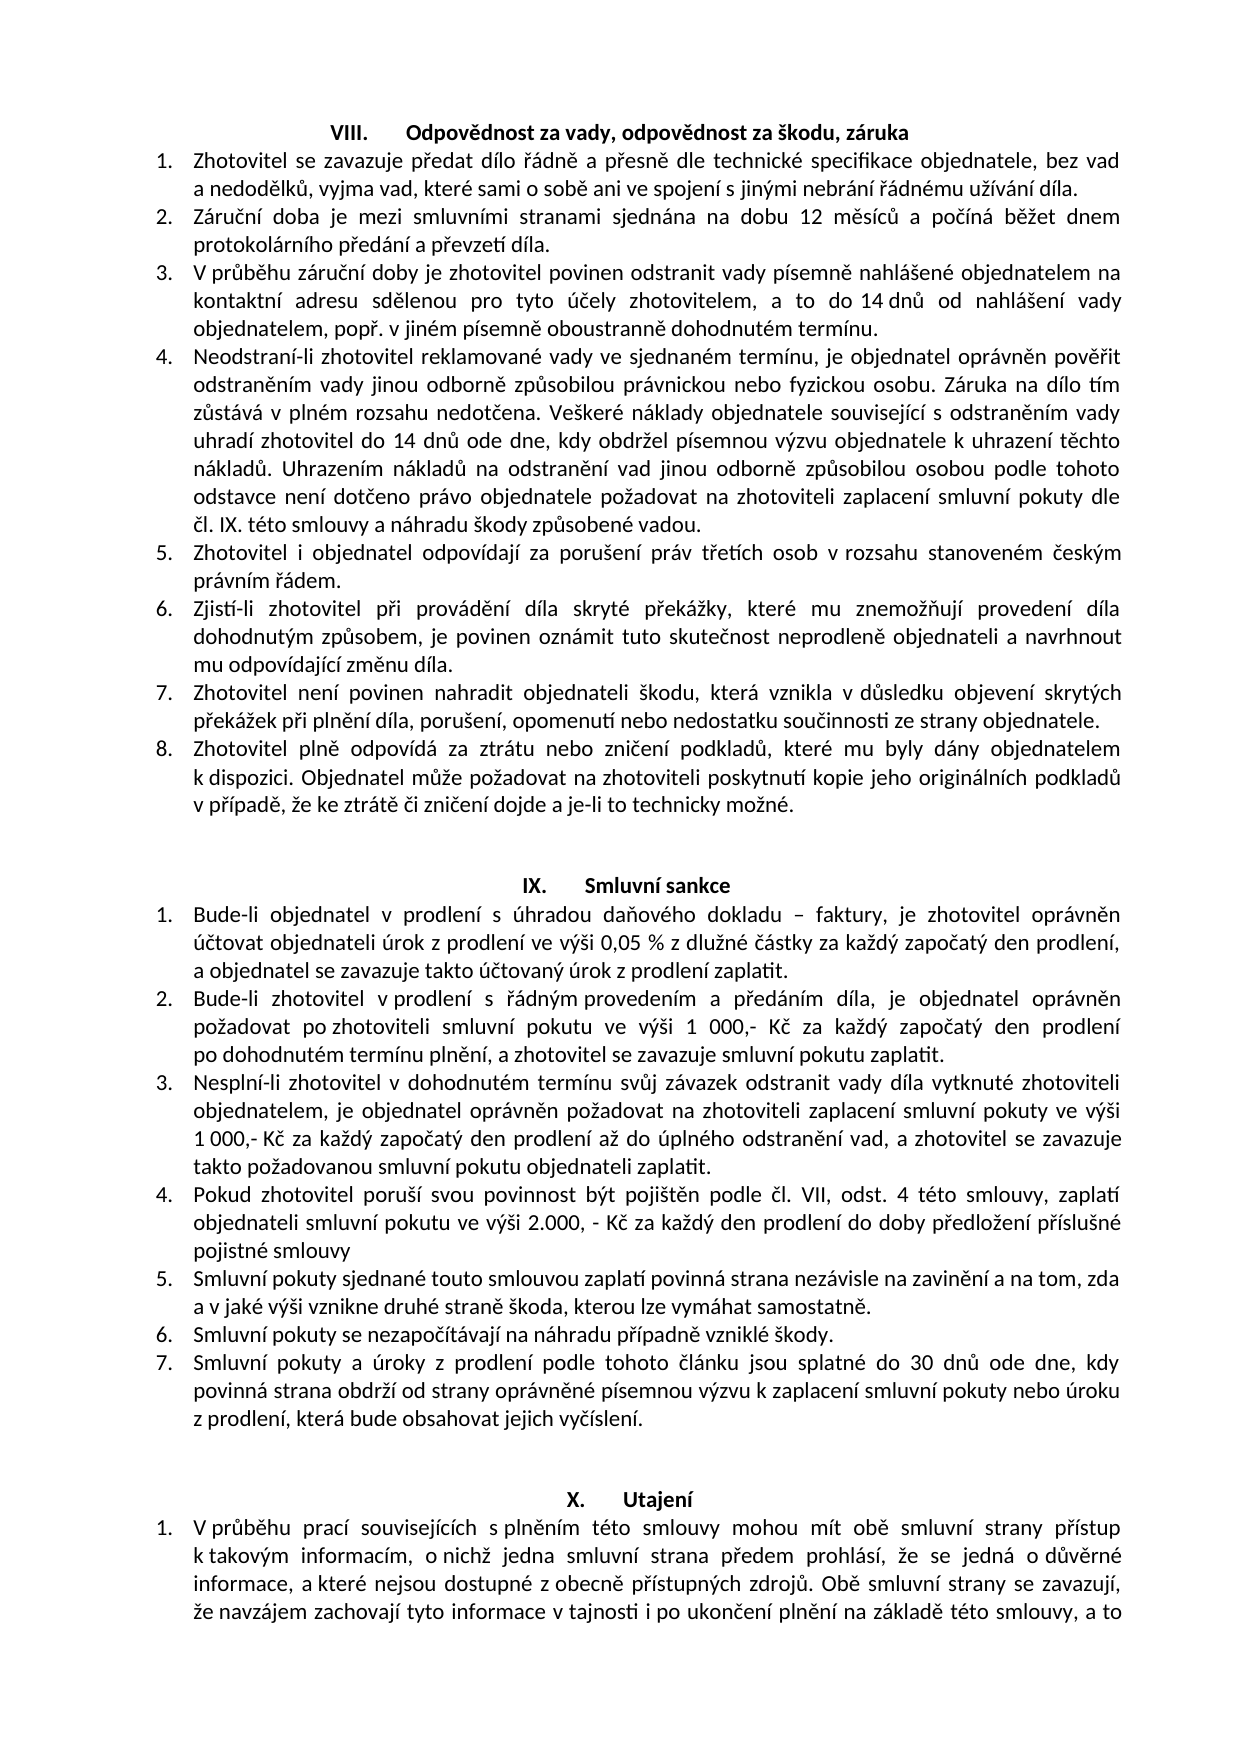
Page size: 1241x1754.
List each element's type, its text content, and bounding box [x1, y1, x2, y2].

list Utajení [156, 1485, 1122, 1513]
list Bude-li objednatel v prodlení s úhradou daňového dokladu – faktury, je zhotovitel oprávněn účtovat objednateli úrok z prodlení ve výši 0,05 % z dlužné částky za každý započatý den prodlení, a objednatel se zavazuje takto účtovaný úrok z prodlení zaplatit. [156, 900, 1122, 984]
list Záruční doba je mezi smluvními stranami sjednána na dobu 12 měsíců a počíná běžet dnem protokolárního předání a převzetí díla. [156, 202, 1122, 258]
list Zhotovitel se zavazuje předat dílo řádně a přesně dle technické specifikace objednatele, bez vad a nedodělků, vyjma vad, které sami o sobě ani ve spojení s jinými nebrání řádnému užívání díla. [156, 146, 1122, 202]
list Nesplní-li zhotovitel v dohodnutém termínu svůj závazek odstranit vady díla vytknuté zhotoviteli objednatelem, je objednatel oprávněn požadovat na zhotoviteli zaplacení smluvní pokuty ve výši 1 000,- Kč za každý započatý den prodlení až do úplného odstranění vad, a zhotovitel se zavazuje takto požadovanou smluvní pokutu objednateli zaplatit. [156, 1068, 1122, 1180]
list Smluvní sankce [156, 872, 1122, 900]
list Smluvní pokuty se nezapočítávají na náhradu případně vzniklé škody. [156, 1320, 1122, 1348]
list Smluvní pokuty a úroky z prodlení podle tohoto článku jsou splatné do 30 dnů ode dne, kdy povinná strana obdrží od strany oprávněné písemnou výzvu k zaplacení smluvní pokuty nebo úroku z prodlení, která bude obsahovat jejich vyčíslení. [156, 1348, 1122, 1432]
list Pokud zhotovitel poruší svou povinnost být pojištěn podle čl. VII, odst. 4 této smlouvy, zaplatí objednateli smluvní pokutu ve výši 2.000, - Kč za každý den prodlení do doby předložení příslušné pojistné smlouvy [156, 1180, 1122, 1264]
list Neodstraní-li zhotovitel reklamované vady ve sjednaném termínu, je objednatel oprávněn pověřit odstraněním vady jinou odborně způsobilou právnickou nebo fyzickou osobu. Záruka na dílo tím zůstává v plném rozsahu nedotčena. Veškeré náklady objednatele související s odstraněním vady uhradí zhotovitel do 14 dnů ode dne, kdy obdržel písemnou výzvu objednatele k uhrazení těchto nákladů. Uhrazením nákladů na odstranění vad jinou odborně způsobilou osobou podle tohoto odstavce není dotčeno právo objednatele požadovat na zhotoviteli zaplacení smluvní pokuty dle čl. IX. této smlouvy a náhradu škody způsobené vadou. [156, 342, 1122, 538]
list Odpovědnost za vady, odpovědnost za škodu, záruka [156, 118, 1122, 146]
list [156, 1513, 1122, 1625]
list V průběhu záruční doby je zhotovitel povinen odstranit vady písemně nahlášené objednatelem na kontaktní adresu sdělenou pro tyto účely zhotovitelem, a to do 14 dnů od nahlášení vady objednatelem, popř. v jiném písemně oboustranně dohodnutém termínu. [156, 258, 1122, 342]
list Zjistí-li zhotovitel při provádění díla skryté překážky, které mu znemožňují provedení díla dohodnutým způsobem, je povinen oznámit tuto skutečnost neprodleně objednateli a navrhnout mu odpovídající změnu díla. [156, 594, 1122, 678]
list Bude-li zhotovitel v prodlení s řádným provedením a předáním díla, je objednatel oprávněn požadovat po zhotoviteli smluvní pokutu ve výši 1 000,- Kč za každý započatý den prodlení po dohodnutém termínu plnění, a zhotovitel se zavazuje smluvní pokutu zaplatit. [156, 984, 1122, 1068]
list Zhotovitel i objednatel odpovídají za porušení práv třetích osob v rozsahu stanoveném českým právním řádem. [156, 538, 1122, 594]
list Smluvní pokuty sjednané touto smlouvou zaplatí povinná strana nezávisle na zavinění a na tom, zda a v jaké výši vznikne druhé straně škoda, kterou lze vymáhat samostatně. [156, 1264, 1122, 1320]
list Zhotovitel plně odpovídá za ztrátu nebo zničení podkladů, které mu byly dány objednatelem k dispozici. Objednatel může požadovat na zhotoviteli poskytnutí kopie jeho originálních podkladů v případě, že ke ztrátě či zničení dojde a je-li to technicky možné. [156, 734, 1122, 819]
list Zhotovitel není povinen nahradit objednateli škodu, která vznikla v důsledku objevení skrytých překážek při plnění díla, porušení, opomenutí nebo nedostatku součinnosti ze strany objednatele. [156, 678, 1122, 734]
